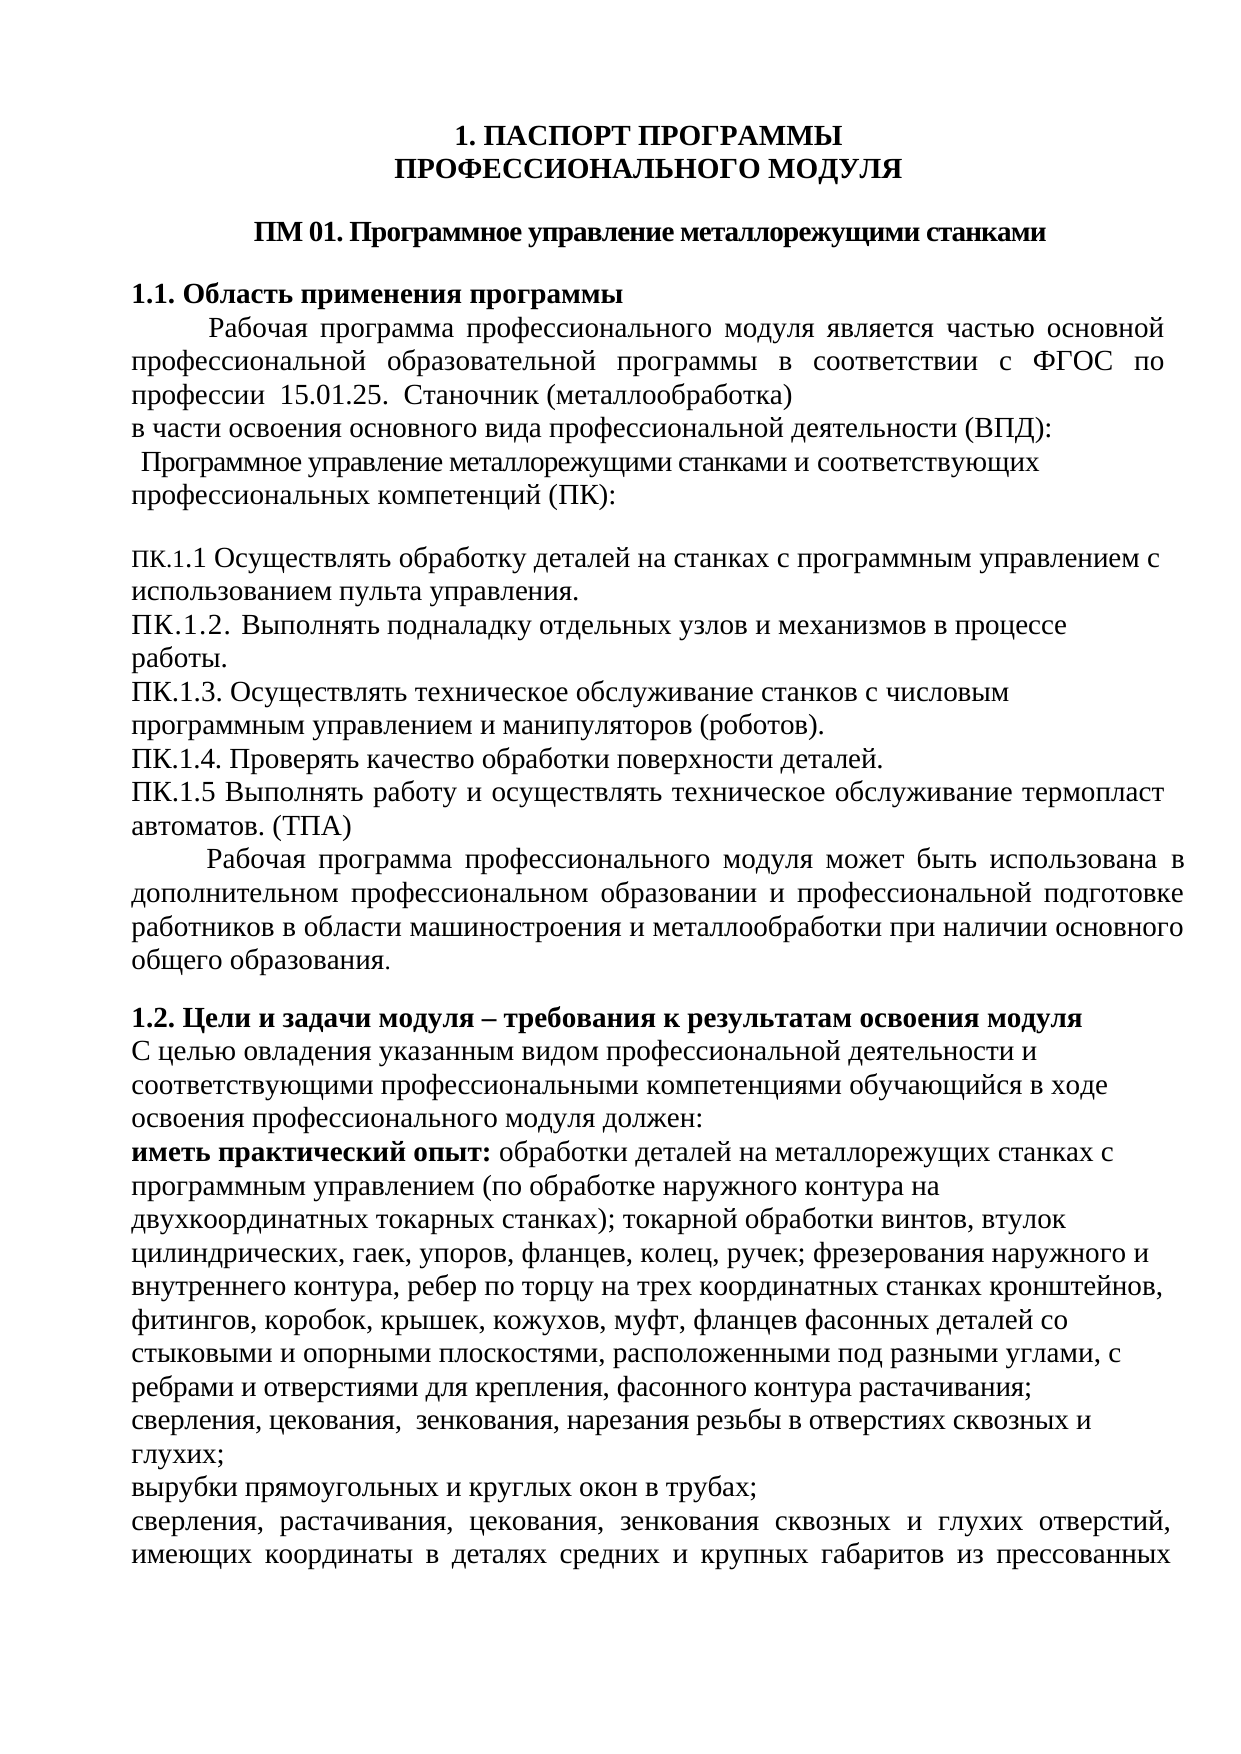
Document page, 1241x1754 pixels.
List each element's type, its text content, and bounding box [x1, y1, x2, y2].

text сверления, цекования, зенкования, нарезания резьбы в отверстиях сквозных и глухих; [131, 1402, 1165, 1469]
text иметь практический опыт: обработки деталей на металлорежущих станках с программным управлением (по обработке наружного контура на двухкоординатных токарных станках); токарной обработки винтов, втулок цилиндрических, гаек, упоров, фланцев, колец, ручек; фрезерования наружного и внутреннего контура, ребер по торцу на трех координатных станках кронштейнов, фитингов, коробок, крышек, кожухов, муфт, фланцев фасонных деталей со стыковыми и опорными плоскостями, расположенными под разными углами, с ребрами и отверстиями для крепления, фасонного контура растачивания; [131, 1134, 1165, 1402]
text ПК.1.4. Проверять качество обработки поверхности деталей. [131, 741, 1165, 774]
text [131, 1503, 1171, 1570]
text ПРОФЕССИОНАЛЬНОГО МОДУЛЯ [131, 152, 1165, 185]
text в части освоения основного вида профессиональной деятельности (ВПД): [131, 410, 1165, 444]
text 1. паспорт ПРОГРАММЫ [131, 118, 1165, 152]
text ПК.1.2. Выполнять подналадку отдельных узлов и механизмов в процессе работы. [131, 607, 1165, 674]
text 1.1. Область применения программы [131, 276, 1165, 310]
text ПК.1.1 Осуществлять обработку деталей на станках с программным управлением с использованием пульта управления. [131, 540, 1165, 607]
text Рабочая программа профессионального модуля может быть использована в дополнительном профессиональном образовании и профессиональной подготовке работников в области машиностроения и металлообработки при наличии основного общего образования. [131, 842, 1184, 976]
text вырубки прямоугольных и круглых окон в трубах; [131, 1469, 1165, 1503]
text 1.2. Цели и задачи модуля – требования к результатам освоения модуля [131, 1000, 1165, 1033]
text ПК.1.5 Выполнять работу и осуществлять техническое обслуживание термопласт автоматов. (ТПА) [131, 774, 1165, 842]
text Программное управление металлорежущими станками и соответствующих профессиональных компетенций (ПК): [131, 444, 1165, 511]
text С целью овладения указанным видом профессиональной деятельности и соответствующими профессиональными компетенциями обучающийся в ходе освоения профессионального модуля должен: [131, 1033, 1165, 1134]
text Рабочая программа профессионального модуля является частью основной профессиональной образовательной программы в соответствии с ФГОС по профессии 15.01.25. Станочник (металлообработка) [131, 310, 1165, 410]
text ПМ 01. Программное управление металлорежущими станками [131, 214, 1165, 247]
text ПК.1.3. Осуществлять техническое обслуживание станков с числовым программным управлением и манипуляторов (роботов). [131, 674, 1165, 741]
